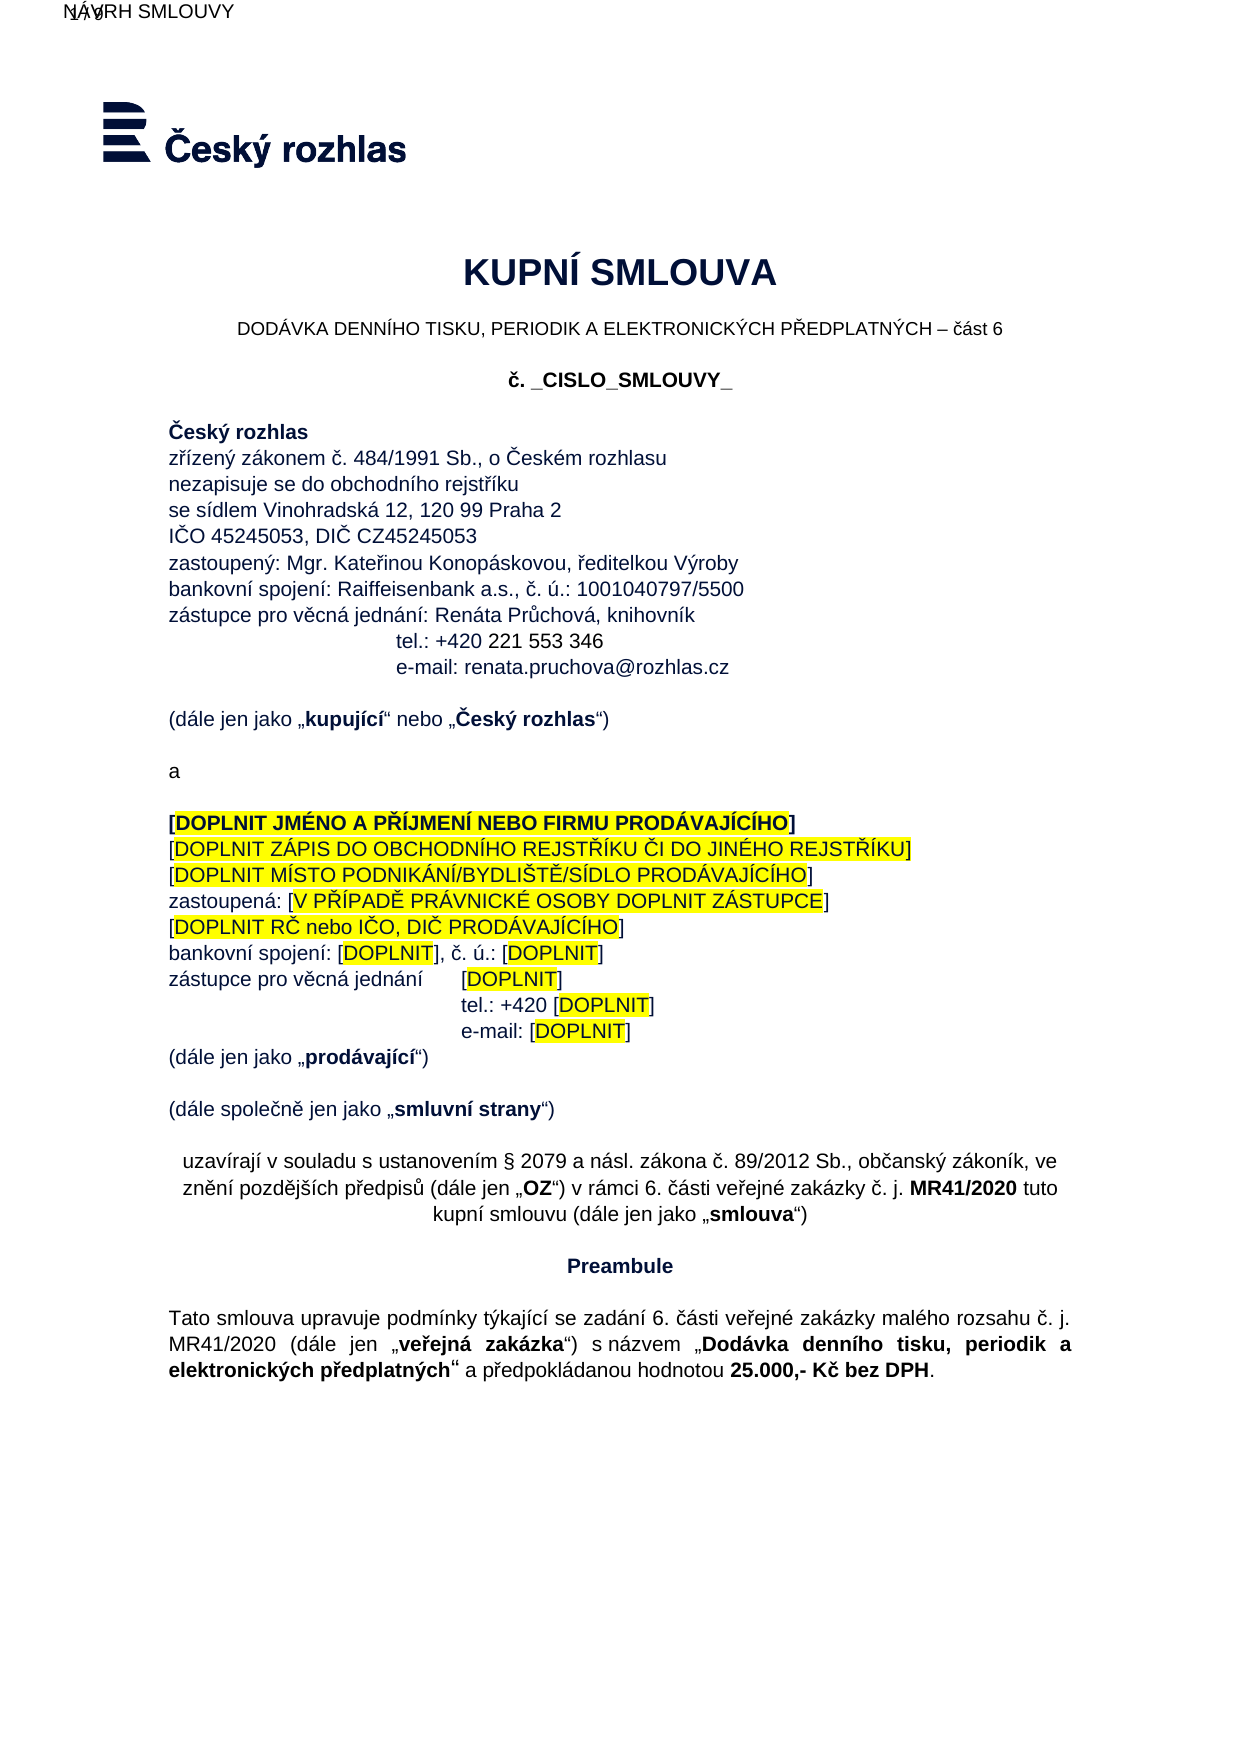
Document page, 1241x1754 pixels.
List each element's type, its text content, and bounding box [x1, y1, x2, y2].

text IČO 45245053, DIČ CZ45245053 [168, 523, 1072, 549]
text (dále jen jako „prodávající“) [168, 1044, 1072, 1070]
text zástupce pro věcná jednání [DOPLNIT] [168, 966, 1072, 992]
text e-mail: [DOPLNIT] [168, 1018, 1072, 1044]
text DODÁVKA DENNÍHO TISKU, PERIODIK A ELEKTRONICKÝCH PŘEDPLATNÝCH – část 6 [168, 315, 1072, 341]
text e-mail: renata.pruchova@rozhlas.cz [168, 653, 1072, 679]
subtitle Preambule [168, 1252, 1072, 1278]
text (dále společně jen jako „smluvní strany“) [168, 1096, 1072, 1122]
text zástupce pro věcná jednání: Renáta Průchová, knihovník [168, 601, 1072, 627]
picture [103, 102, 406, 168]
title KUPNÍ SMLOUVA [168, 250, 1072, 294]
text bankovní spojení: [DOPLNIT], č. ú.: [DOPLNIT] [168, 940, 1072, 966]
text zřízený zákonem č. 484/1991 Sb., o Českém rozhlasu [168, 445, 1072, 471]
text (dále jen jako „kupující“ nebo „Český rozhlas“) [168, 705, 1072, 731]
text nezapisuje se do obchodního rejstříku [168, 471, 1072, 497]
text tel.: +420 [DOPLNIT] [168, 992, 1072, 1018]
text se sídlem Vinohradská 12, 120 99 Praha 2 [168, 497, 1072, 523]
text a [168, 757, 1072, 783]
text [DOPLNIT RČ nebo IČO, DIČ PRODÁVAJÍCÍHO] [168, 914, 1072, 940]
text [DOPLNIT ZÁPIS DO OBCHODNÍHO REJSTŘÍKU ČI DO JINÉHO REJSTŘÍKU] [168, 836, 1072, 862]
text zastoupený: Mgr. Kateřinou Konopáskovou, ředitelkou Výroby [168, 549, 1072, 575]
text bankovní spojení: Raiffeisenbank a.s., č. ú.: 1001040797/5500 [168, 575, 1072, 601]
text [DOPLNIT MÍSTO PODNIKÁNÍ/BYDLIŠTĚ/SÍDLO PRODÁVAJÍCÍHO] [168, 862, 1072, 888]
text č. _CISLO_SMLOUVY_ [168, 367, 1072, 393]
text Tato smlouva upravuje podmínky týkající se zadání 6. části veřejné zakázky malého rozsahu č. j. MR41/2020 (dále jen „veřejná zakázka“) s názvem „Dodávka denního tisku, periodik a elektronických předplatných“ a předpokládanou hodnotou 25.000,- Kč bez DPH. [168, 1304, 1072, 1382]
text [DOPLNIT JMÉNO A PŘÍJMENÍ NEBO FIRMU PRODÁVAJÍCÍHO] [168, 809, 1072, 836]
text Český rozhlas [168, 419, 1072, 445]
text uzavírají v souladu s ustanovením § 2079 a násl. zákona č. 89/2012 Sb., občanský zákoník, ve znění pozdějších předpisů (dále jen „OZ“) v rámci 6. části veřejné zakázky č. j. MR41/2020 tuto kupní smlouvu (dále jen jako „smlouva“) [168, 1148, 1072, 1226]
text zastoupená: [V PŘÍPADĚ PRÁVNICKÉ OSOBY DOPLNIT ZÁSTUPCE] [168, 888, 1072, 914]
text tel.: +420 221 553 346 [168, 627, 1072, 653]
